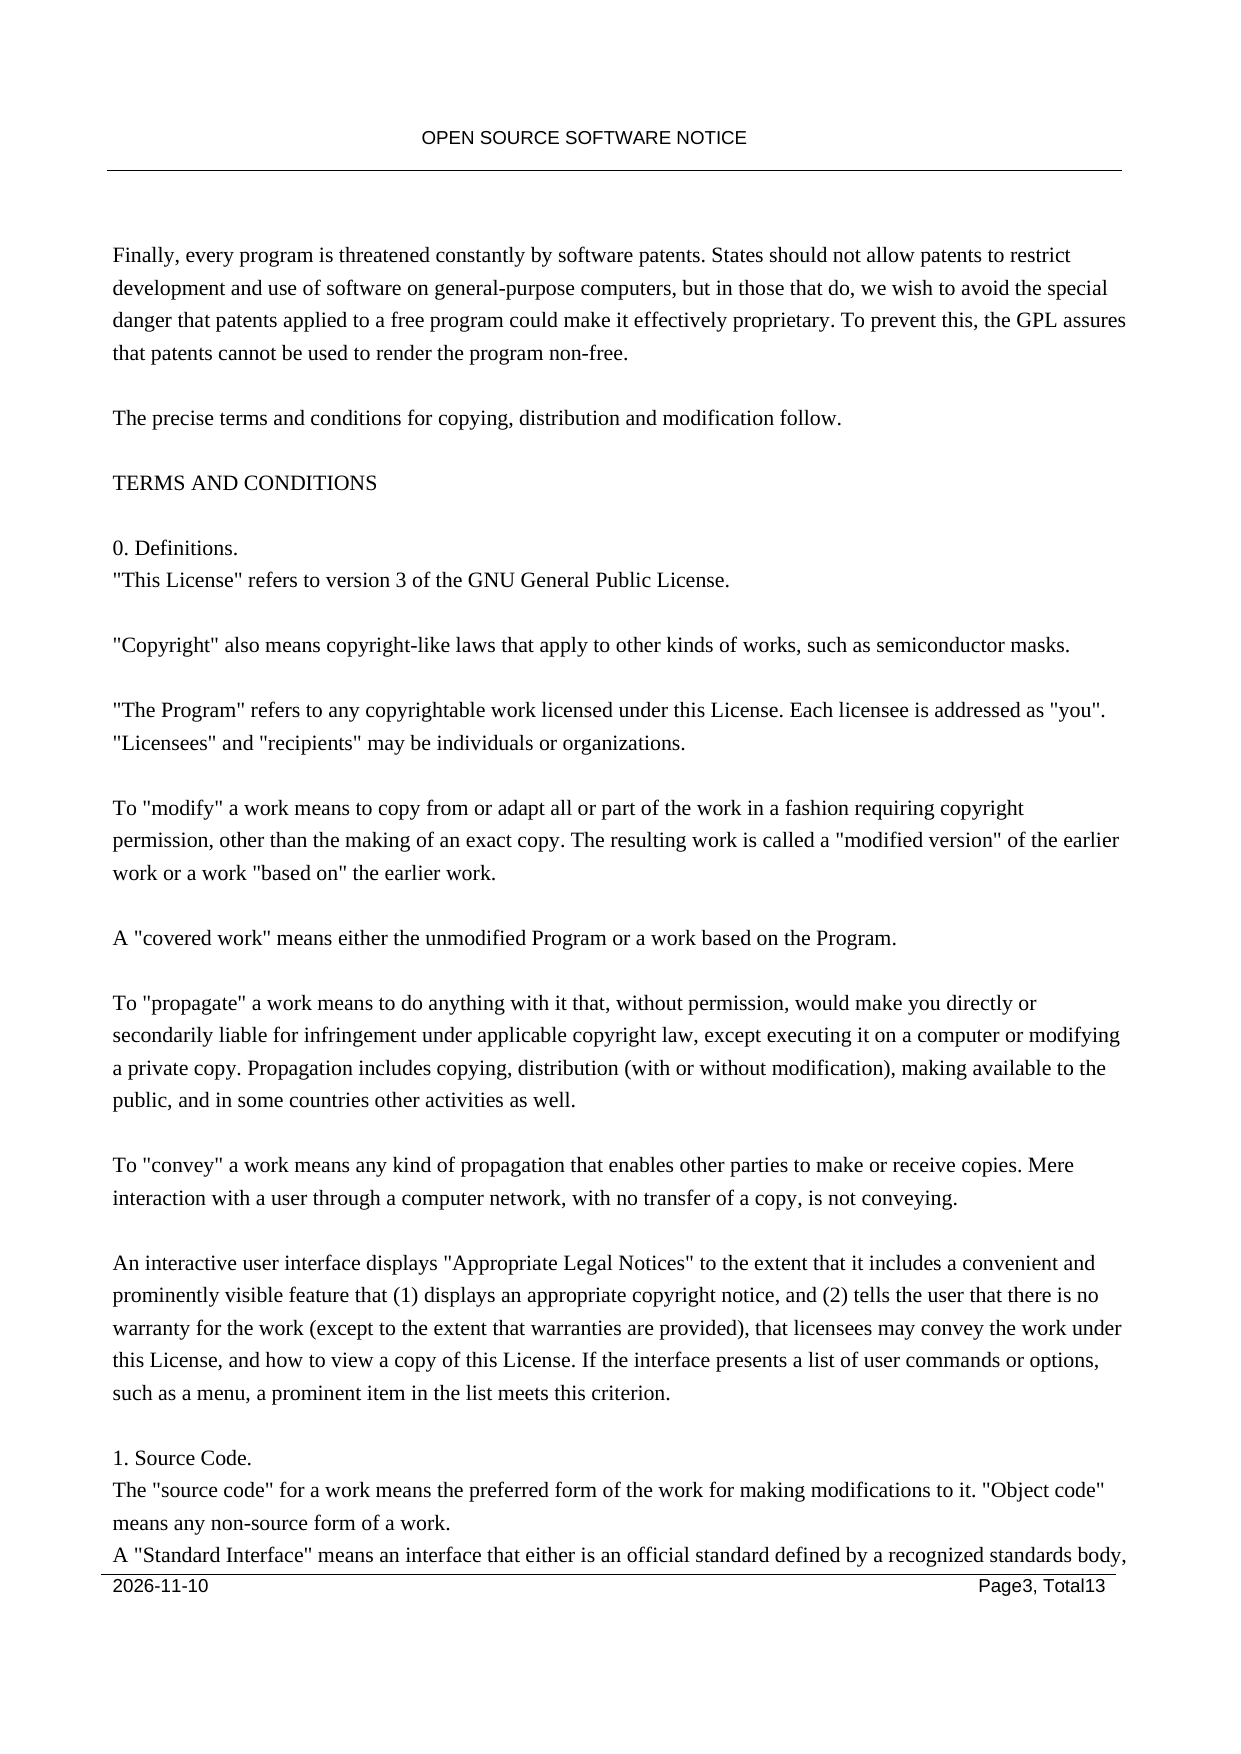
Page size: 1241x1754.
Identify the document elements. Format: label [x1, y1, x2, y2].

text [112, 206, 1128, 1571]
